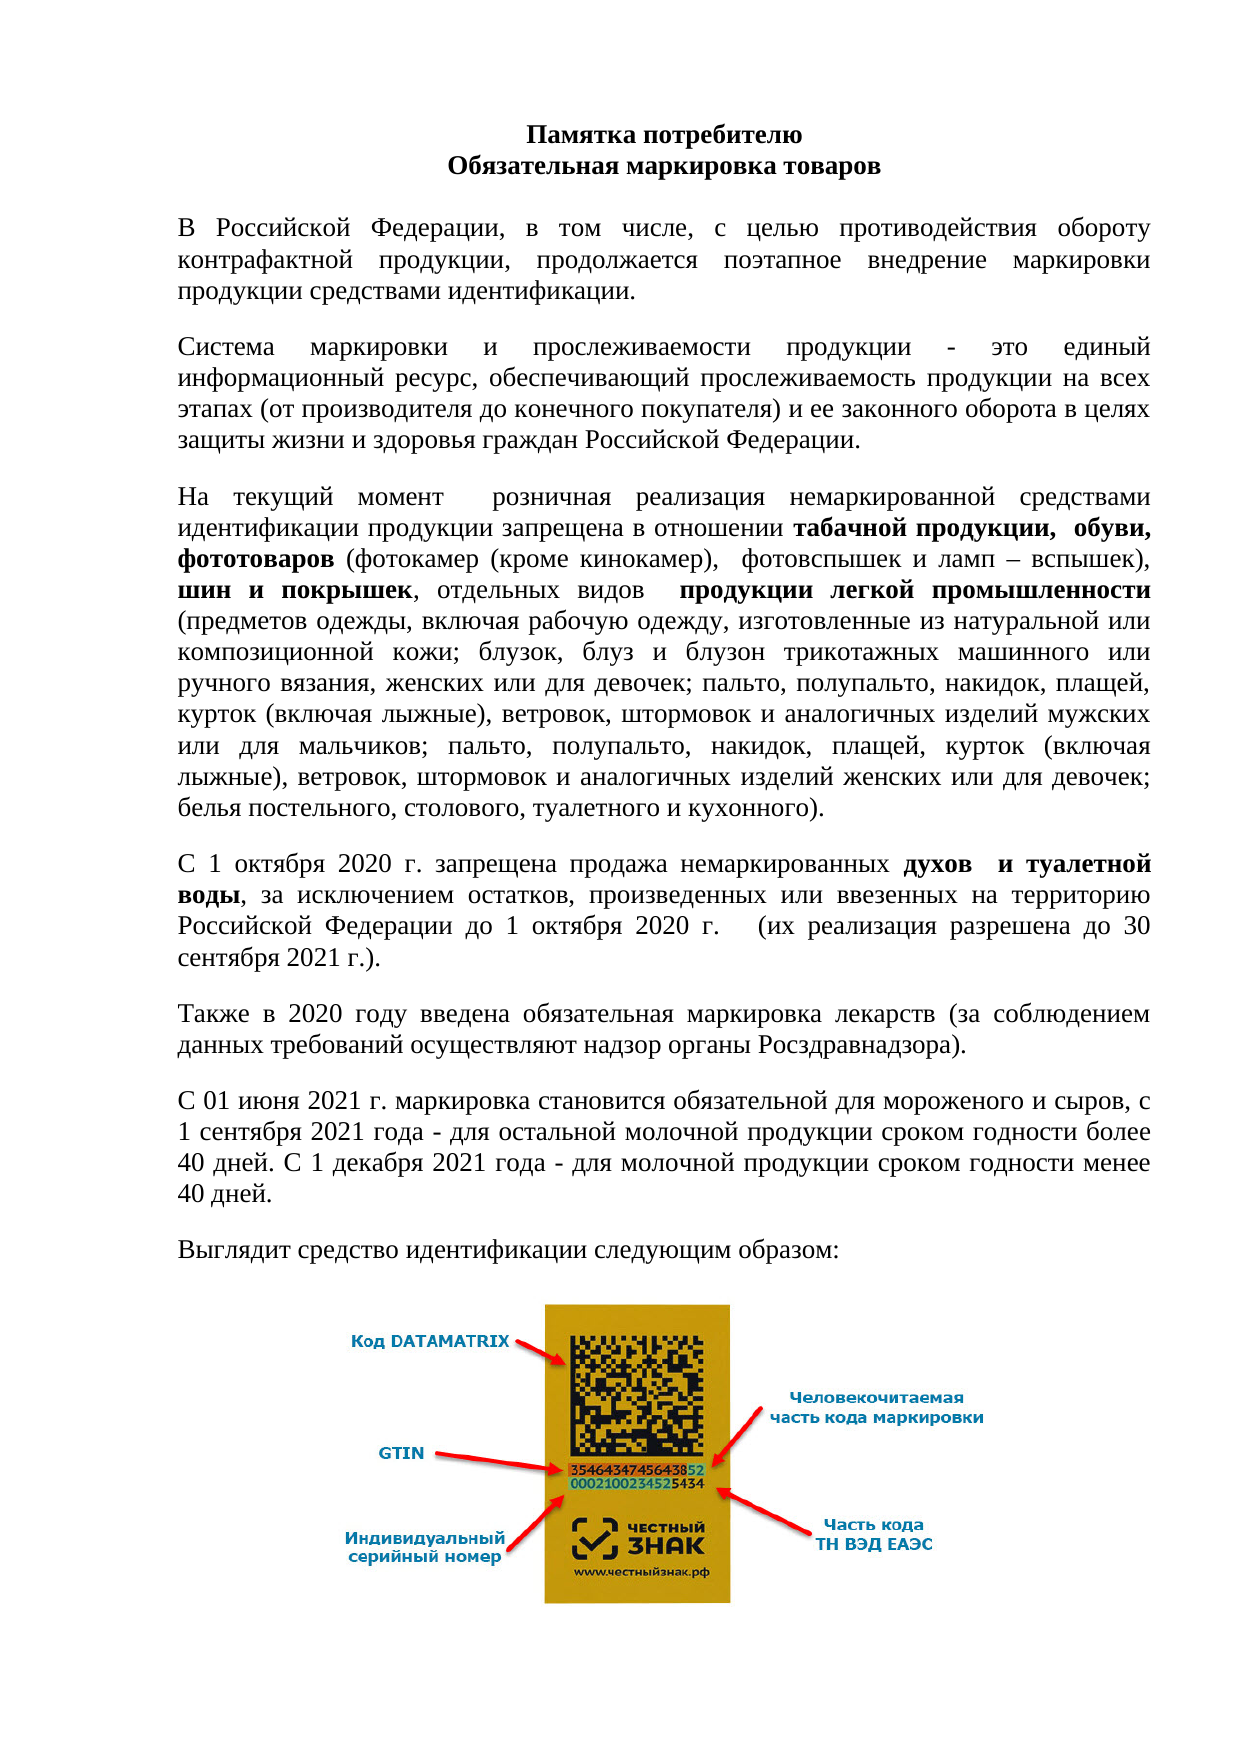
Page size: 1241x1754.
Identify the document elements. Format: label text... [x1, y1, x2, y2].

text Памятка потребителю [177, 118, 1152, 149]
text В Российской Федерации, в том числе, с целью противодействия обороту контрафактной продукции, продолжается поэтапное внедрение маркировки продукции средствами идентификации. [177, 212, 1152, 305]
text На текущий момент розничная реализация немаркированной средствами идентификации продукции запрещена в отношении табачной продукции, обуви, фототоваров (фотокамер (кроме кинокамер), фотовспышек и ламп – вспышек), шин и покрышек, отдельных видов продукции легкой промышленности (предметов одежды, включая рабочую одежду, изготовленные из натуральной или композиционной кожи; блузок, блуз и блузон трикотажных машинного или ручного вязания, женских или для девочек; пальто, полупальто, накидок, плащей, курток (включая лыжные), ветровок, штормовок и аналогичных изделий мужских или для мальчиков; пальто, полупальто, накидок, плащей, курток (включая лыжные), ветровок, штормовок и аналогичных изделий женских или для девочек; белья постельного, столового, туалетного и кухонного). [177, 479, 1152, 822]
text Выглядит средство идентификации следующим образом: [177, 1234, 1152, 1265]
text Также в 2020 году введена обязательная маркировка лекарств (за соблюдением данных требований осуществляют надзор органы Росздравнадзора). [177, 997, 1152, 1059]
text С 01 июня 2021 г. маркировка становится обязательной для мороженого и сыров, с 1 сентября 2021 года - для остальной молочной продукции сроком годности более 40 дней. С 1 декабря 2021 года - для молочной продукции сроком годности менее 40 дней. [177, 1084, 1152, 1209]
picture [330, 1289, 999, 1612]
text Обязательная маркировка товаров [177, 149, 1152, 180]
text Система маркировки и прослеживаемости продукции - это единый информационный ресурс, обеспечивающий прослеживаемость продукции на всех этапах (от производителя до конечного покупателя) и ее законного оборота в целях защиты жизни и здоровья граждан Российской Федерации. [177, 330, 1152, 454]
text С 1 октября 2020 г. запрещена продажа немаркированных духов и туалетной воды, за исключением остатков, произведенных или ввезенных на территорию Российской Федерации до 1 октября 2020 г. (их реализация разрешена до 30 сентября 2021 г.). [177, 847, 1152, 972]
